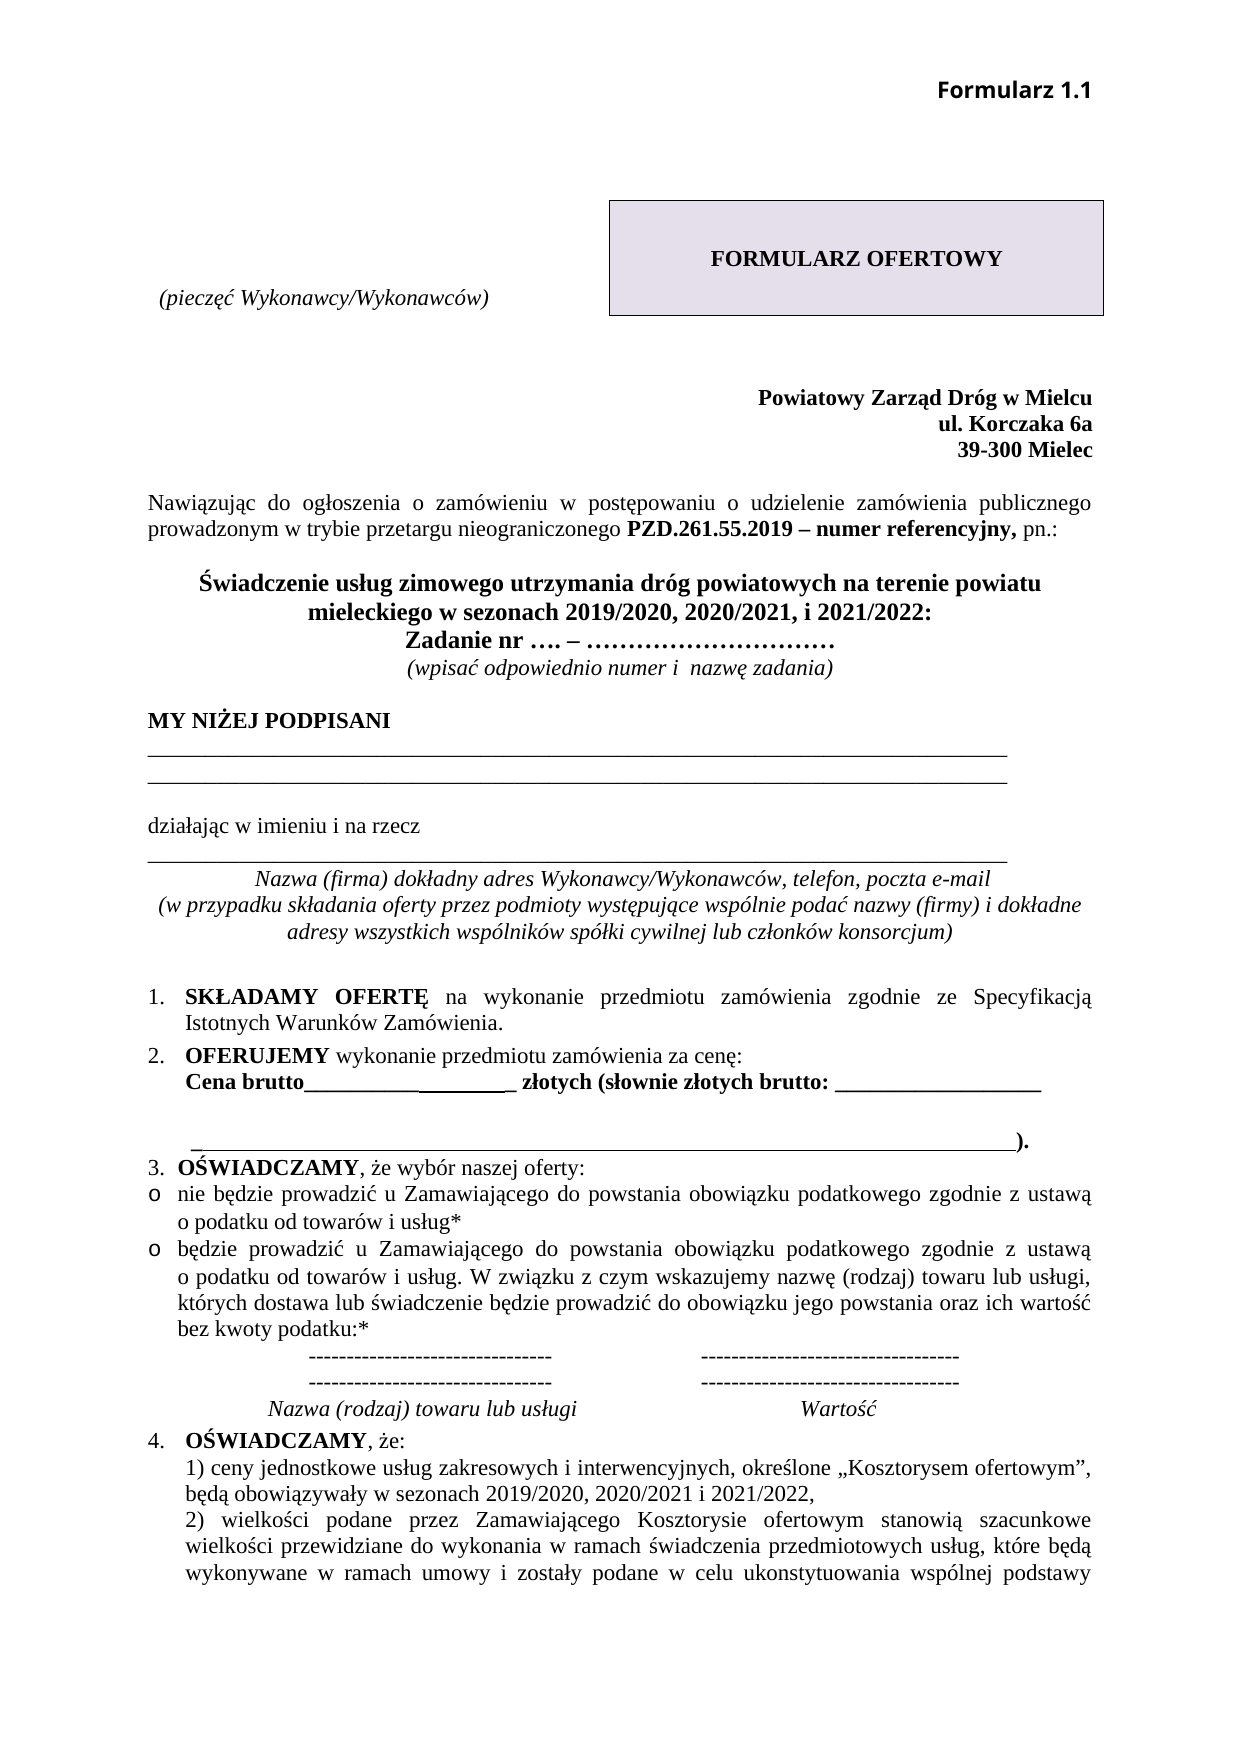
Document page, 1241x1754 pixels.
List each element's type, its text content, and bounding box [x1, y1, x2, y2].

table_header FORMULARZ OFERTOWY [610, 201, 1103, 315]
text działając w imieniu i na rzecz [148, 812, 1093, 839]
text Nazwa (firma) dokładny adres Wykonawcy/Wykonawców, telefon, poczta e-mail [148, 865, 1093, 891]
text (wpisać odpowiednio numer i nazwę zadania) [148, 654, 1093, 681]
text ___________________________________________________________________________ [148, 760, 1093, 786]
list nie będzie prowadzić u Zamawiającego do powstania obowiązku podatkowego zgodnie z ustawą o podatku od towarów i usług* [148, 1180, 1093, 1234]
text 39-300 Mielec [148, 436, 1093, 463]
list SKŁADAMY OFERTĘ na wykonanie przedmiotu zamówienia zgodnie ze Specyfikacją Istotnych Warunków Zamówienia. [148, 983, 1093, 1036]
text ___________________________________________________________________________ [148, 839, 1093, 865]
text _ ). [185, 1127, 1093, 1154]
list OŚWIADCZAMY, że: [148, 1427, 1093, 1453]
list OŚWIADCZAMY, że wybór naszej oferty: [148, 1154, 1093, 1180]
text (w przypadku składania oferty przez podmioty występujące wspólnie podać nazwy (firmy) i dokładne adresy wszystkich wspólników spółki cywilnej lub członków konsorcjum) [148, 891, 1093, 944]
list 1) ceny jednostkowe usług zakresowych i interwencyjnych, określone „Kosztorysem ofertowym”, będą obowiązywały w sezonach 2019/2020, 2020/2021 i 2021/2022, [185, 1453, 1093, 1506]
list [185, 1506, 1093, 1585]
text Świadczenie usług zimowego utrzymania dróg powiatowych na terenie powiatu mieleckiego w sezonach 2019/2020, 2020/2021, i 2021/2022: [148, 568, 1093, 626]
text Powiatowy Zarząd Dróg w Mielcu [148, 383, 1093, 410]
text Cena brutto__________ _ złotych (słownie złotych brutto: __________________ [185, 1068, 1093, 1095]
text -------------------------------- ---------------------------------- [177, 1368, 1093, 1394]
list OFERUJEMY wykonanie przedmiotu zamówienia za cenę: [148, 1042, 1093, 1068]
text ___________________________________________________________________________ [148, 733, 1093, 760]
table_header (pieczęć Wykonawcy/Wykonawców) [148, 200, 609, 315]
text Nawiązując do ogłoszenia o zamówieniu w postępowaniu o udzielenie zamówienia publicznego prowadzonym w trybie przetargu nieograniczonego PZD.261.55.2019 – numer referencyjny, pn.: [148, 489, 1093, 542]
text MY NIŻEJ PODPISANI [148, 707, 1093, 733]
text Zadanie nr …. – ………………………… [148, 626, 1093, 654]
text Nazwa (rodzaj) towaru lub usługi Wartość [148, 1394, 1093, 1421]
text ul. Korczaka 6a [148, 410, 1093, 436]
text -------------------------------- ---------------------------------- [177, 1342, 1093, 1368]
list będzie prowadzić u Zamawiającego do powstania obowiązku podatkowego zgodnie z ustawą o podatku od towarów i usług. W związku z czym wskazujemy nazwę (rodzaj) towaru lub usługi, których dostawa lub świadczenie będzie prowadzić do obowiązku jego powstania oraz ich wartość bez kwoty podatku:* [148, 1234, 1093, 1342]
